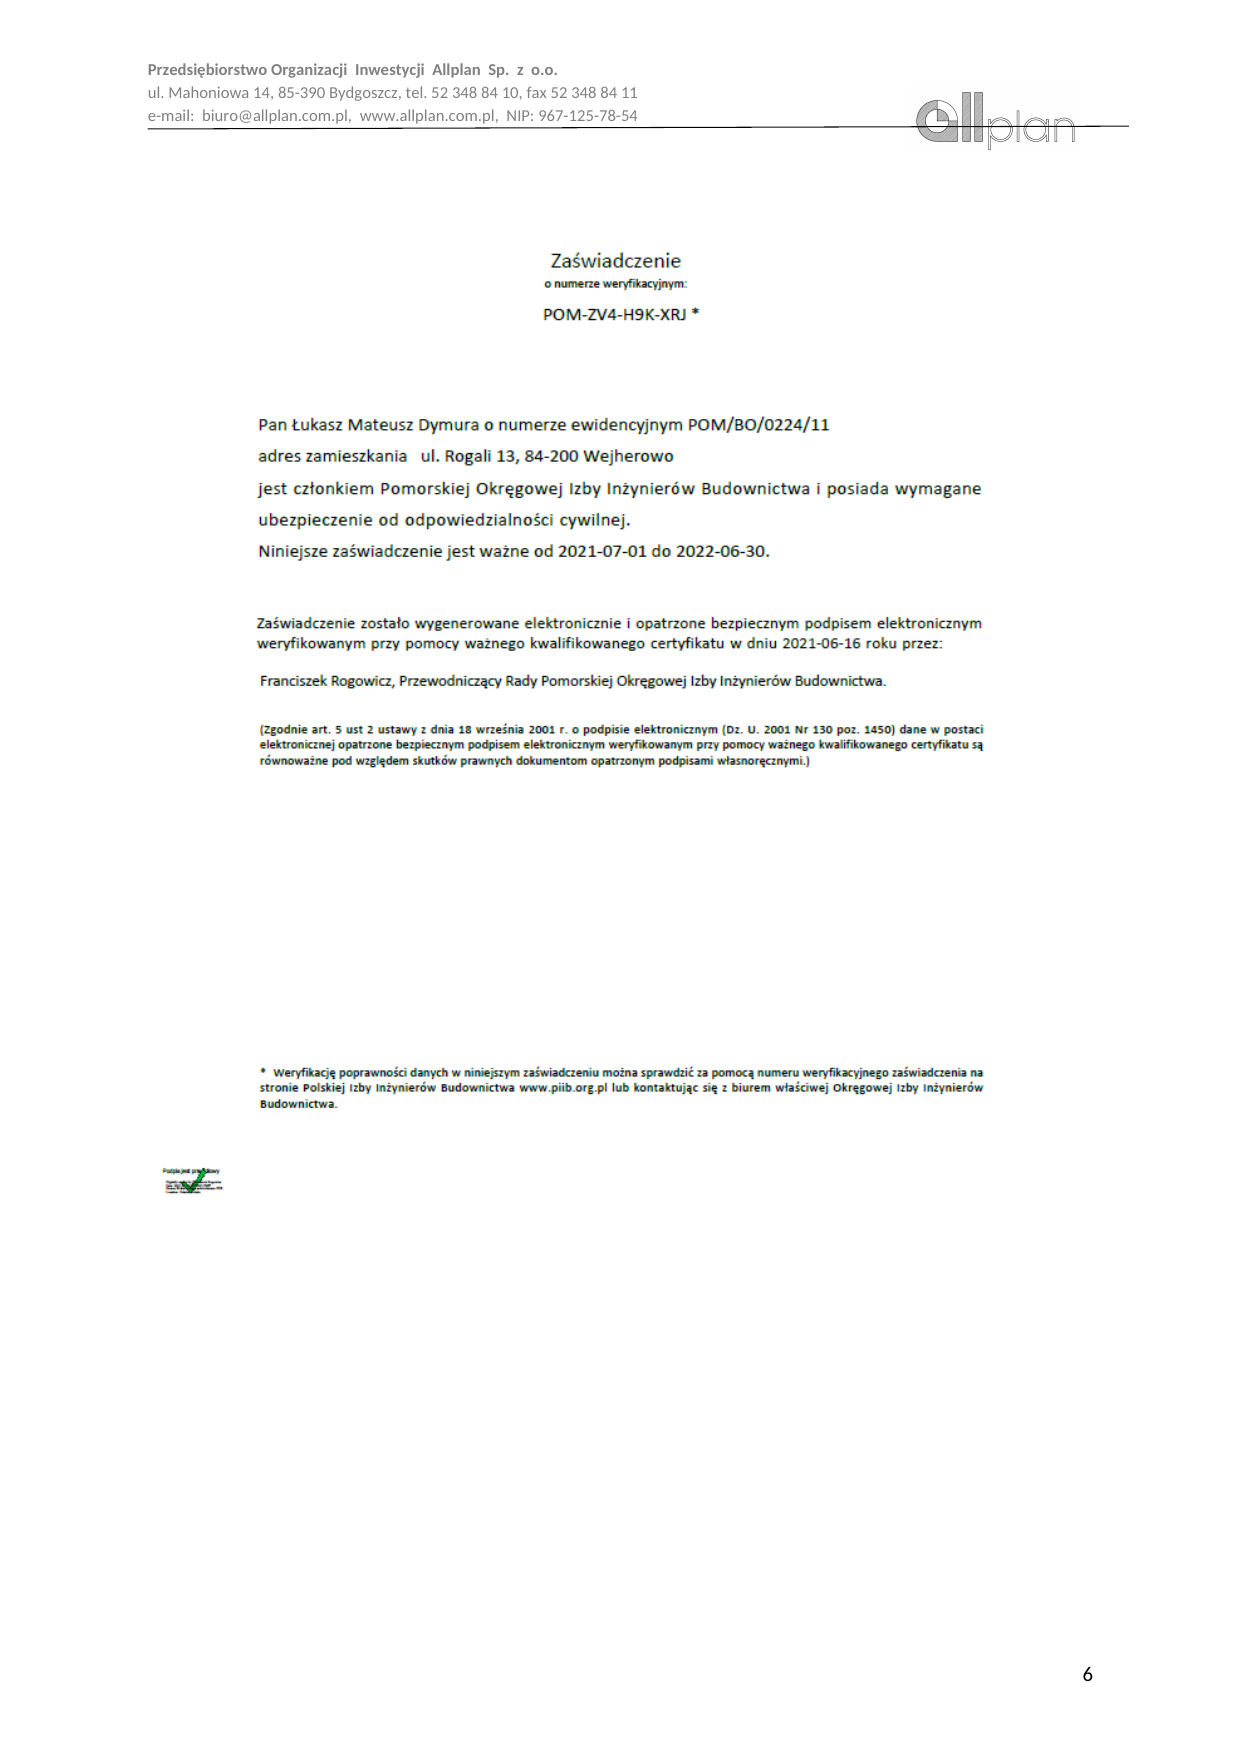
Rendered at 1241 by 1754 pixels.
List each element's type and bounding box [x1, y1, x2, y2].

picture [908, 127, 1080, 152]
picture [908, 86, 1080, 126]
